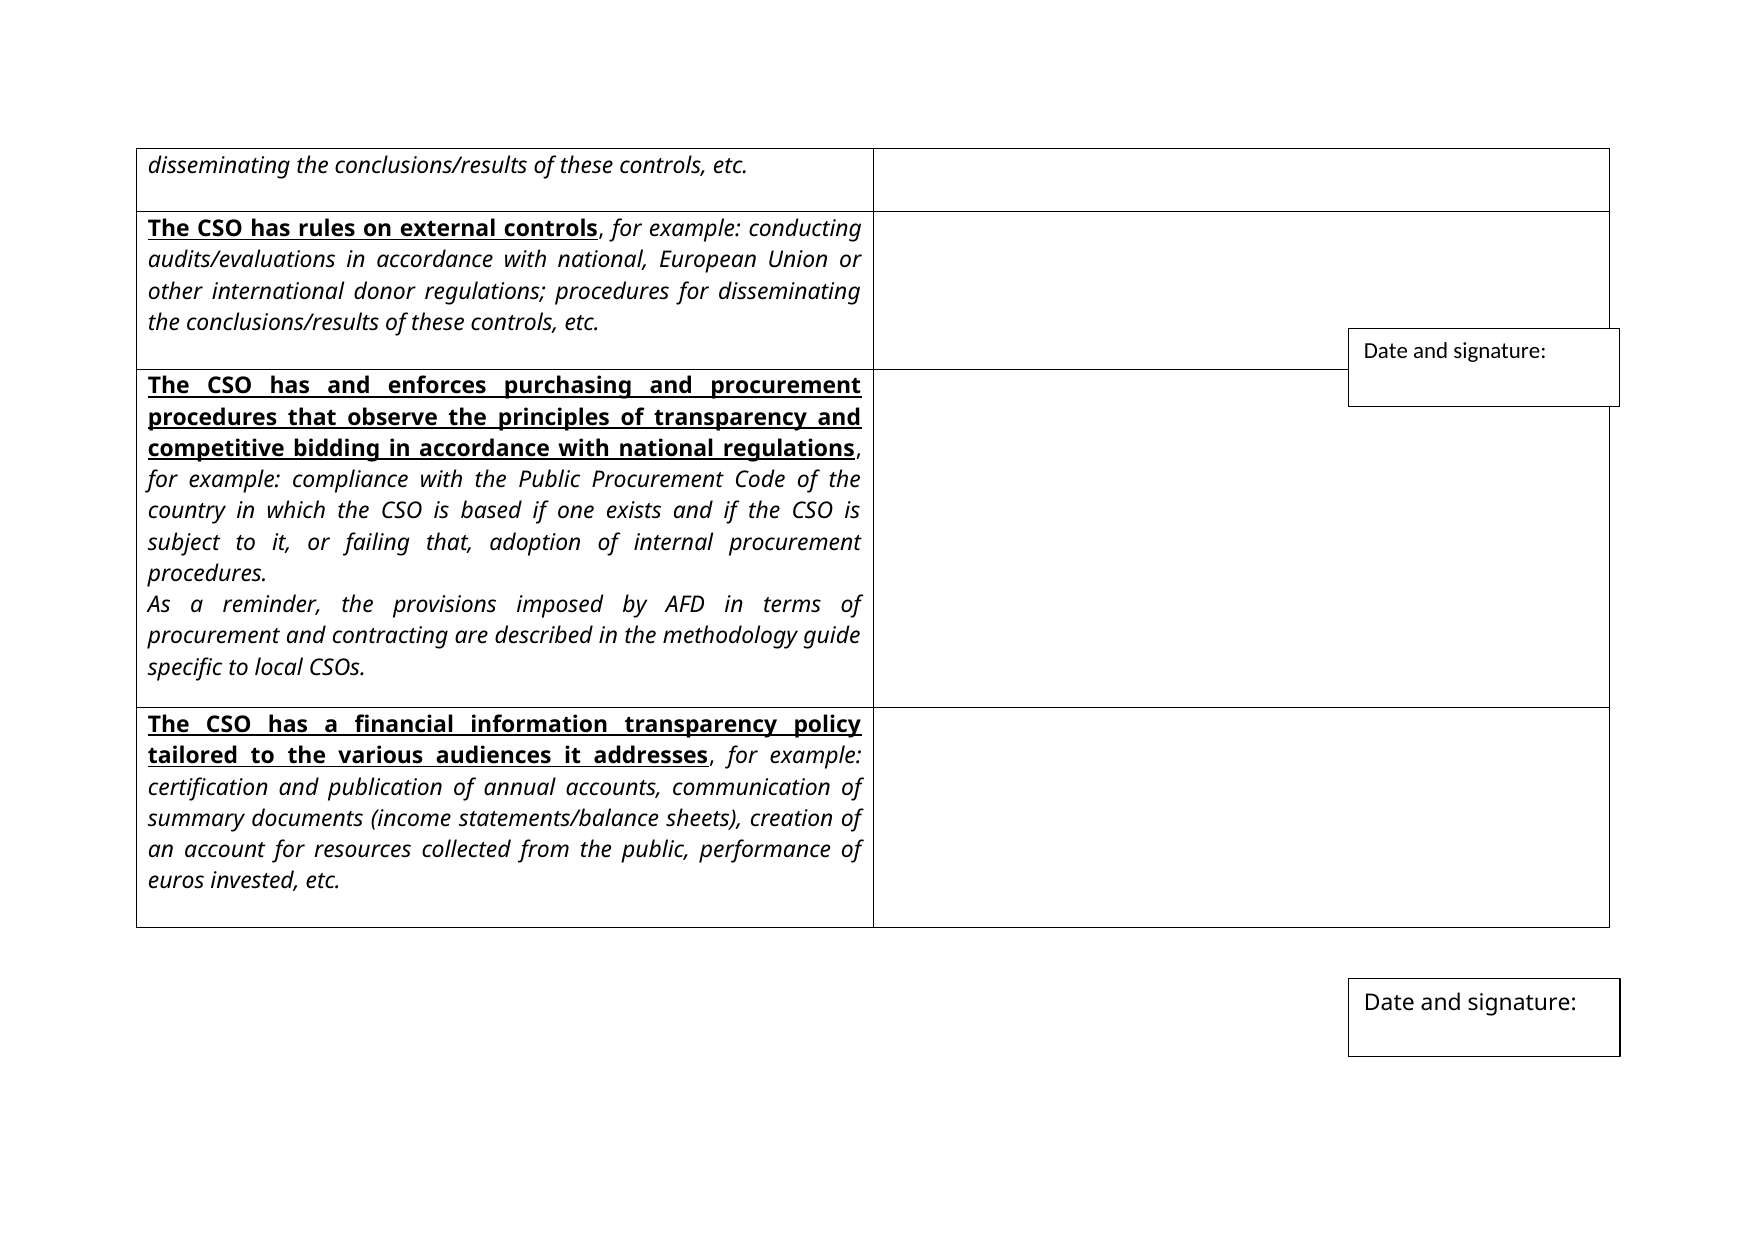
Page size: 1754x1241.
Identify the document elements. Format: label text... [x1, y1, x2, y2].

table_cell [137, 149, 873, 211]
table_cell The CSO has and enforces purchasing and procurement procedures that observe the principles of transparency and competitive bidding in accordance with national regulations, for example: compliance with the Public Procurement Code of the country in which the CSO is based if one exists and if the CSO is subject to it, or failing that, adoption of internal procurement procedures. As a reminder, the provisions imposed by AFD in terms of procurement and contracting are described in the methodology guide specific to local CSOs. [137, 370, 873, 707]
table_cell [874, 708, 1609, 927]
table_cell The CSO has a financial information transparency policy tailored to the various audiences it addresses, for example: certification and publication of annual accounts, communication of summary documents (income statements/balance sheets), creation of an account for resources collected from the public, performance of euros invested, etc. [137, 708, 873, 927]
table_cell [874, 149, 1609, 211]
table_cell [874, 212, 1609, 368]
table_cell [874, 370, 1609, 707]
table_cell The CSO has rules on external controls, for example: conducting audits/evaluations in accordance with national, European Union or other international donor regulations; procedures for disseminating the conclusions/results of these controls, etc. [137, 212, 873, 368]
